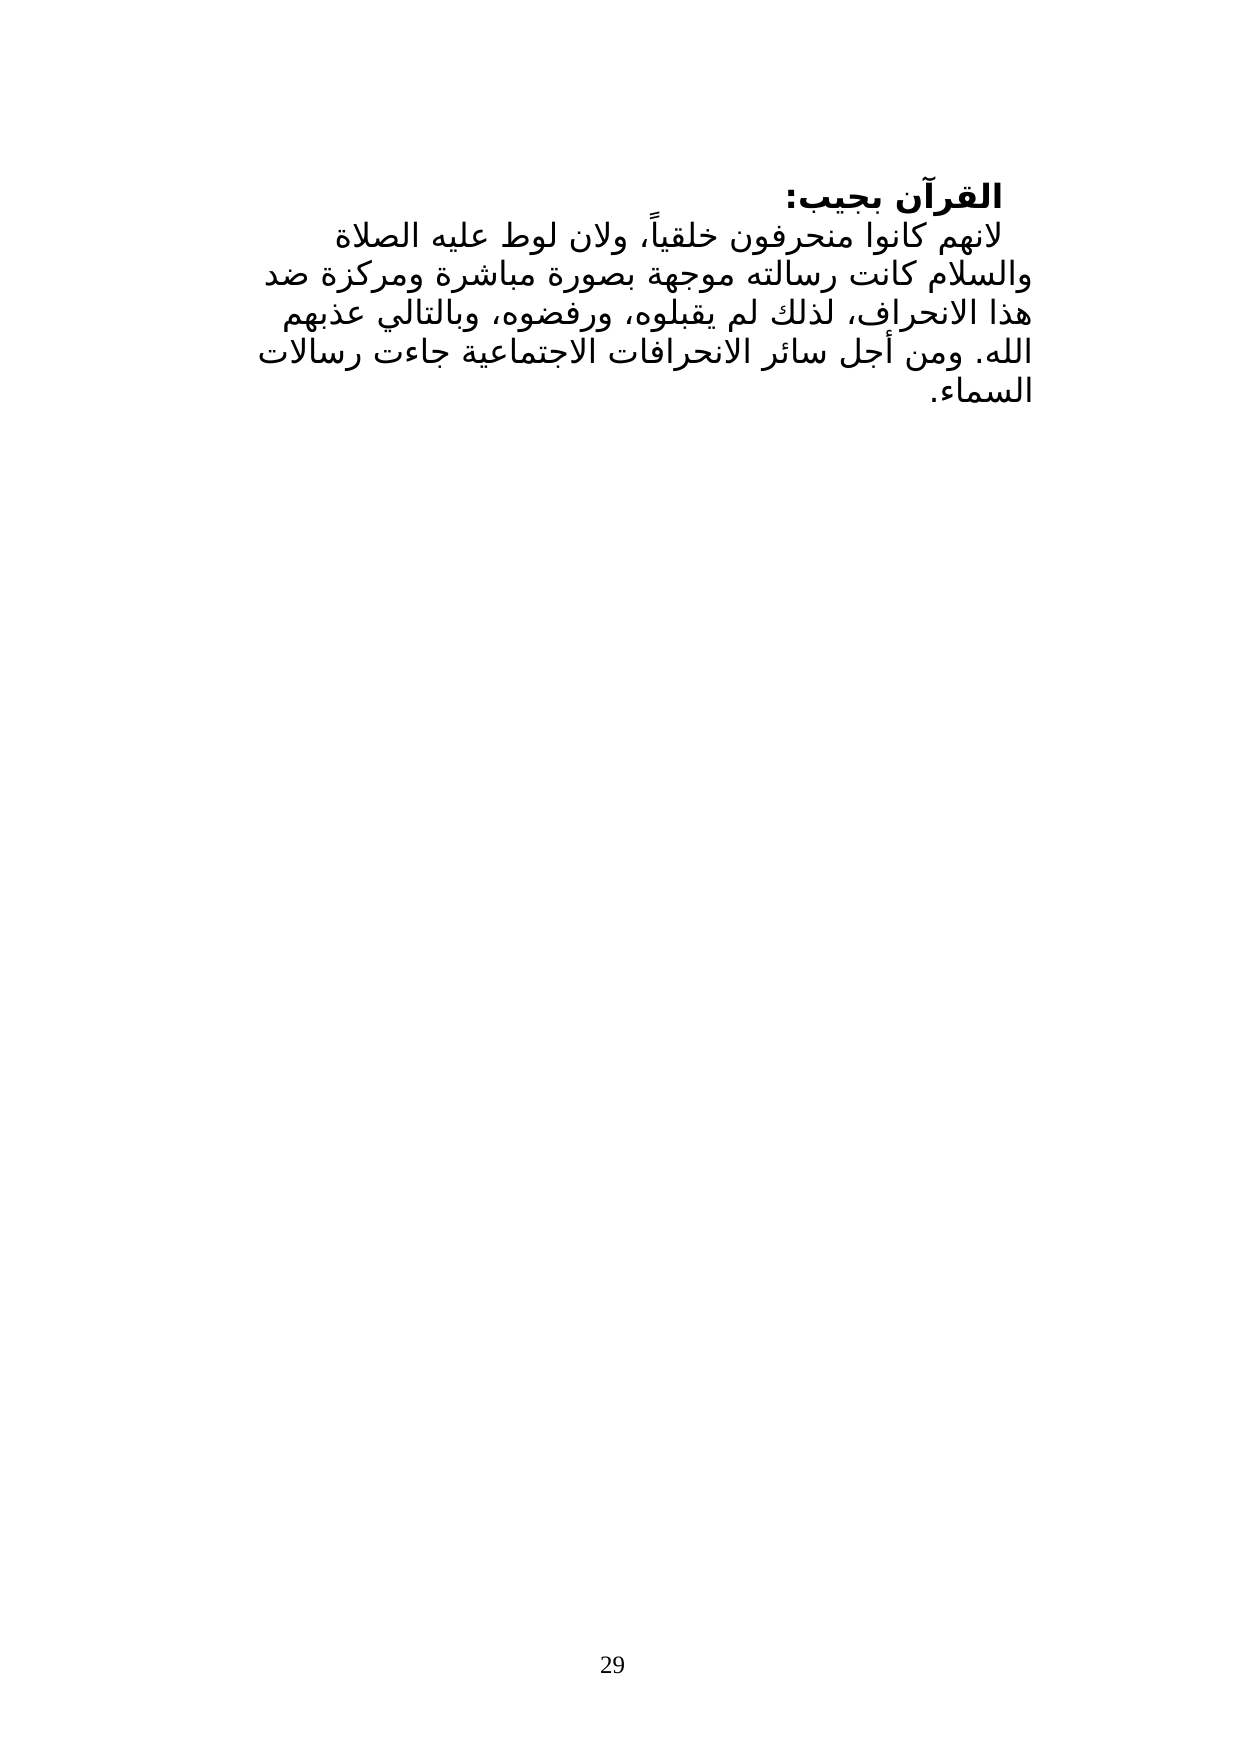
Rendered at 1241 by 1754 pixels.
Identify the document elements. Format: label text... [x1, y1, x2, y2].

text لانهم كانوا منحرفون خلقياً، ولان لوط عليه الصلاة والسلام كانت رسالته موجهة بصورة مباشرة ومركزة ضد هذا الانحراف، لذلك لم يقبلوه، ورفضوه، وبالتالي عذبهم الله. ومن أجل سائر الانحرافات الاجتماعية جاءت رسالات السماء. [222, 216, 1033, 410]
text القرآن بجيب: [222, 177, 1033, 216]
